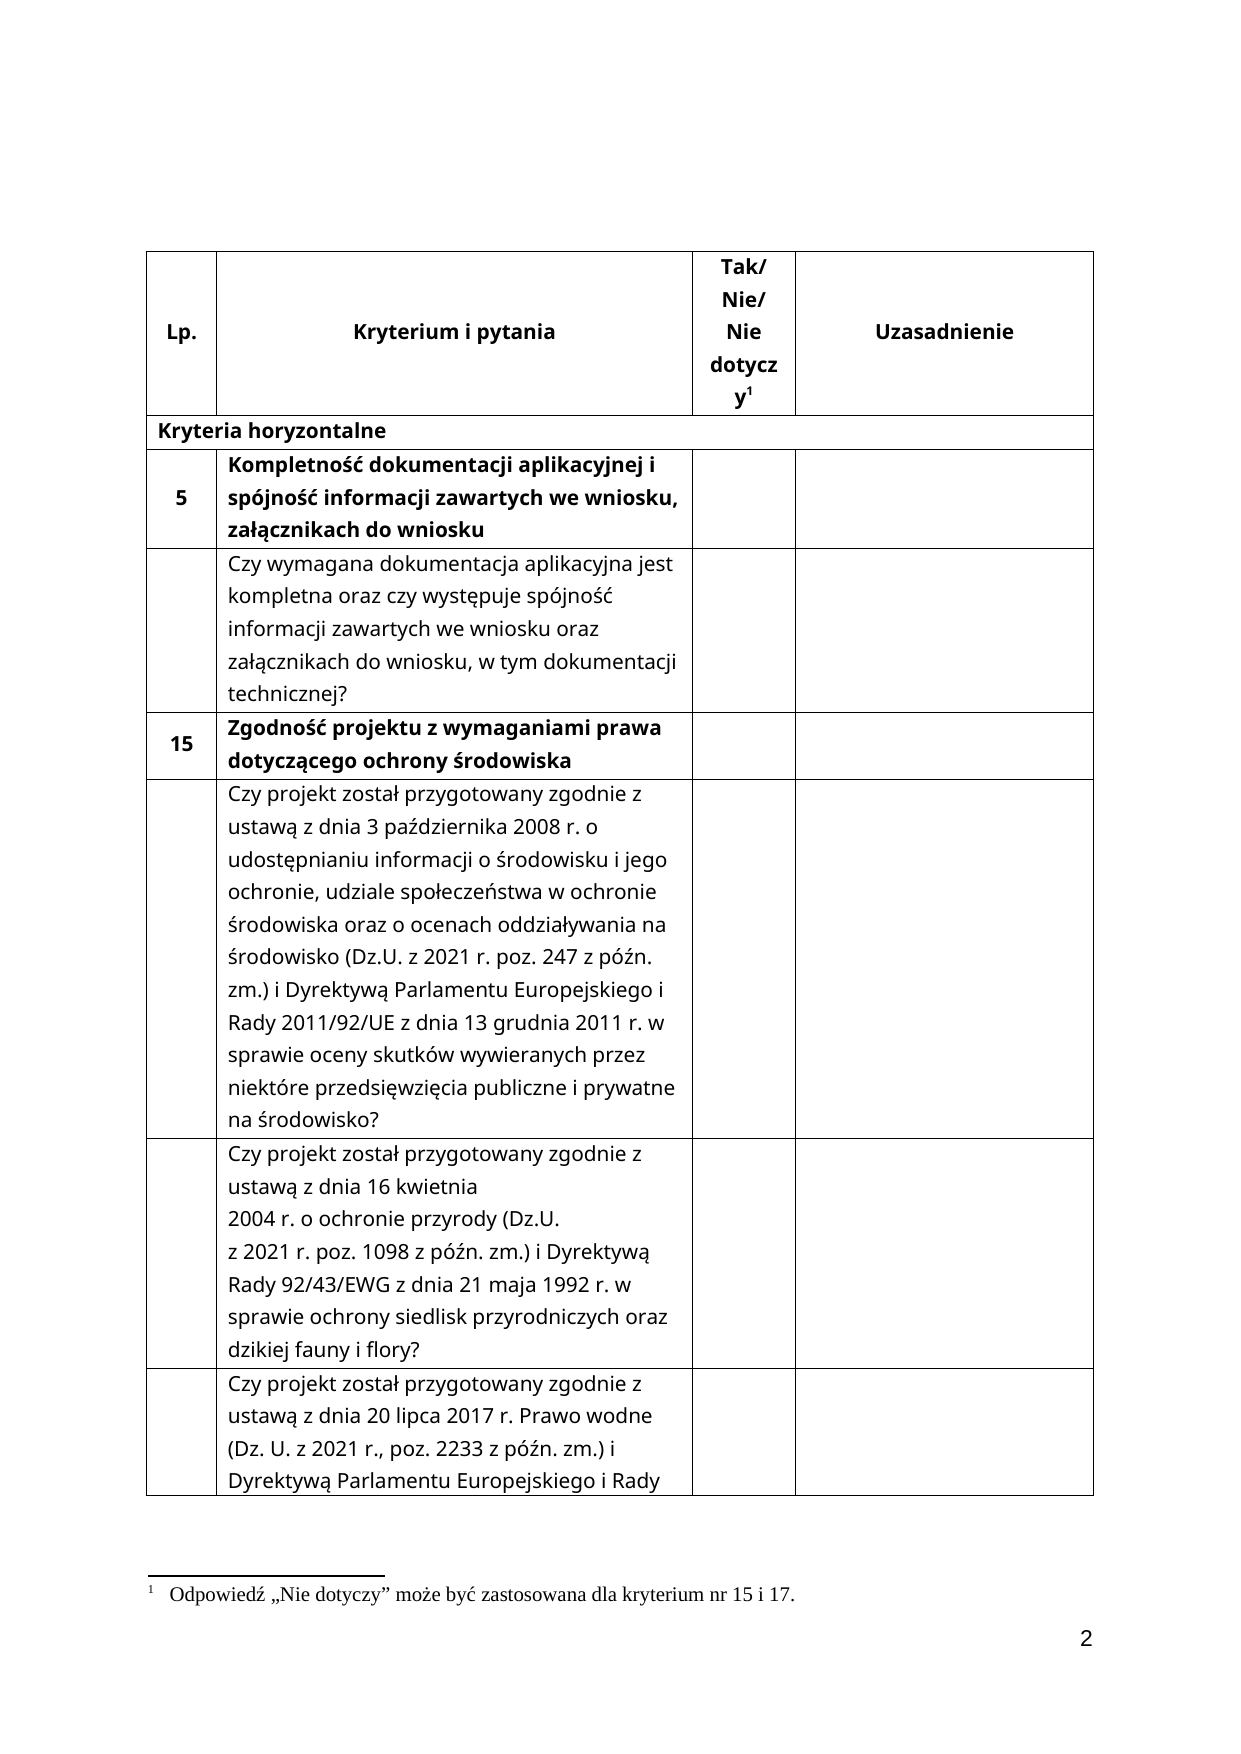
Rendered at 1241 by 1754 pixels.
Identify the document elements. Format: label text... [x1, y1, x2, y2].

table_cell [796, 450, 1093, 548]
table_header Kryterium i pytania [217, 252, 692, 415]
table_cell Zgodność projektu z wymaganiami prawa dotyczącego ochrony środowiska [217, 713, 692, 778]
table_cell [147, 549, 216, 712]
table_header Lp. [147, 252, 216, 415]
table_cell Kompletność dokumentacji aplikacyjnej i spójność informacji zawartych we wniosku, załącznikach do wniosku [217, 450, 692, 548]
table_cell [693, 549, 795, 712]
table_cell Kryteria horyzontalne [147, 416, 1093, 449]
table_cell [796, 780, 1093, 1138]
table_cell [147, 780, 216, 1138]
table_cell [693, 1139, 795, 1368]
table_cell [147, 1369, 216, 1495]
table_cell 15 [147, 713, 216, 778]
table_cell Czy projekt został przygotowany zgodnie z ustawą z dnia 3 października 2008 r. o udostępnianiu informacji o środowisku i jego ochronie, udziale społeczeństwa w ochronie środowiska oraz o ocenach oddziaływania na środowisko (Dz.U. z 2021 r. poz. 247 z późn. zm.) i Dyrektywą Parlamentu Europejskiego i Rady 2011/92/UE z dnia 13 grudnia 2011 r. w sprawie oceny skutków wywieranych przez niektóre przedsięwzięcia publiczne i prywatne na środowisko? [217, 780, 692, 1138]
table_cell [693, 780, 795, 1138]
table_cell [217, 1369, 692, 1495]
table_cell [796, 1369, 1093, 1495]
table_cell Czy projekt został przygotowany zgodnie z ustawą z dnia 16 kwietnia 2004 r. o ochronie przyrody (Dz.U. z 2021 r. poz. 1098 z późn. zm.) i Dyrektywą Rady 92/43/EWG z dnia 21 maja 1992 r. w sprawie ochrony siedlisk przyrodniczych oraz dzikiej fauny i flory? [217, 1139, 692, 1368]
table_cell [693, 713, 795, 778]
table_header Tak/Nie/ Nie dotyczy [693, 252, 795, 415]
table_cell [796, 713, 1093, 778]
table_cell [796, 1139, 1093, 1368]
table_cell [796, 549, 1093, 712]
table_cell [147, 1139, 216, 1368]
table_cell [693, 450, 795, 548]
table_cell Czy wymagana dokumentacja aplikacyjna jest kompletna oraz czy występuje spójność informacji zawartych we wniosku oraz załącznikach do wniosku, w tym dokumentacji technicznej? [217, 549, 692, 712]
table_cell [693, 1369, 795, 1495]
table_header Uzasadnienie [796, 252, 1093, 415]
table_cell 5 [147, 450, 216, 548]
